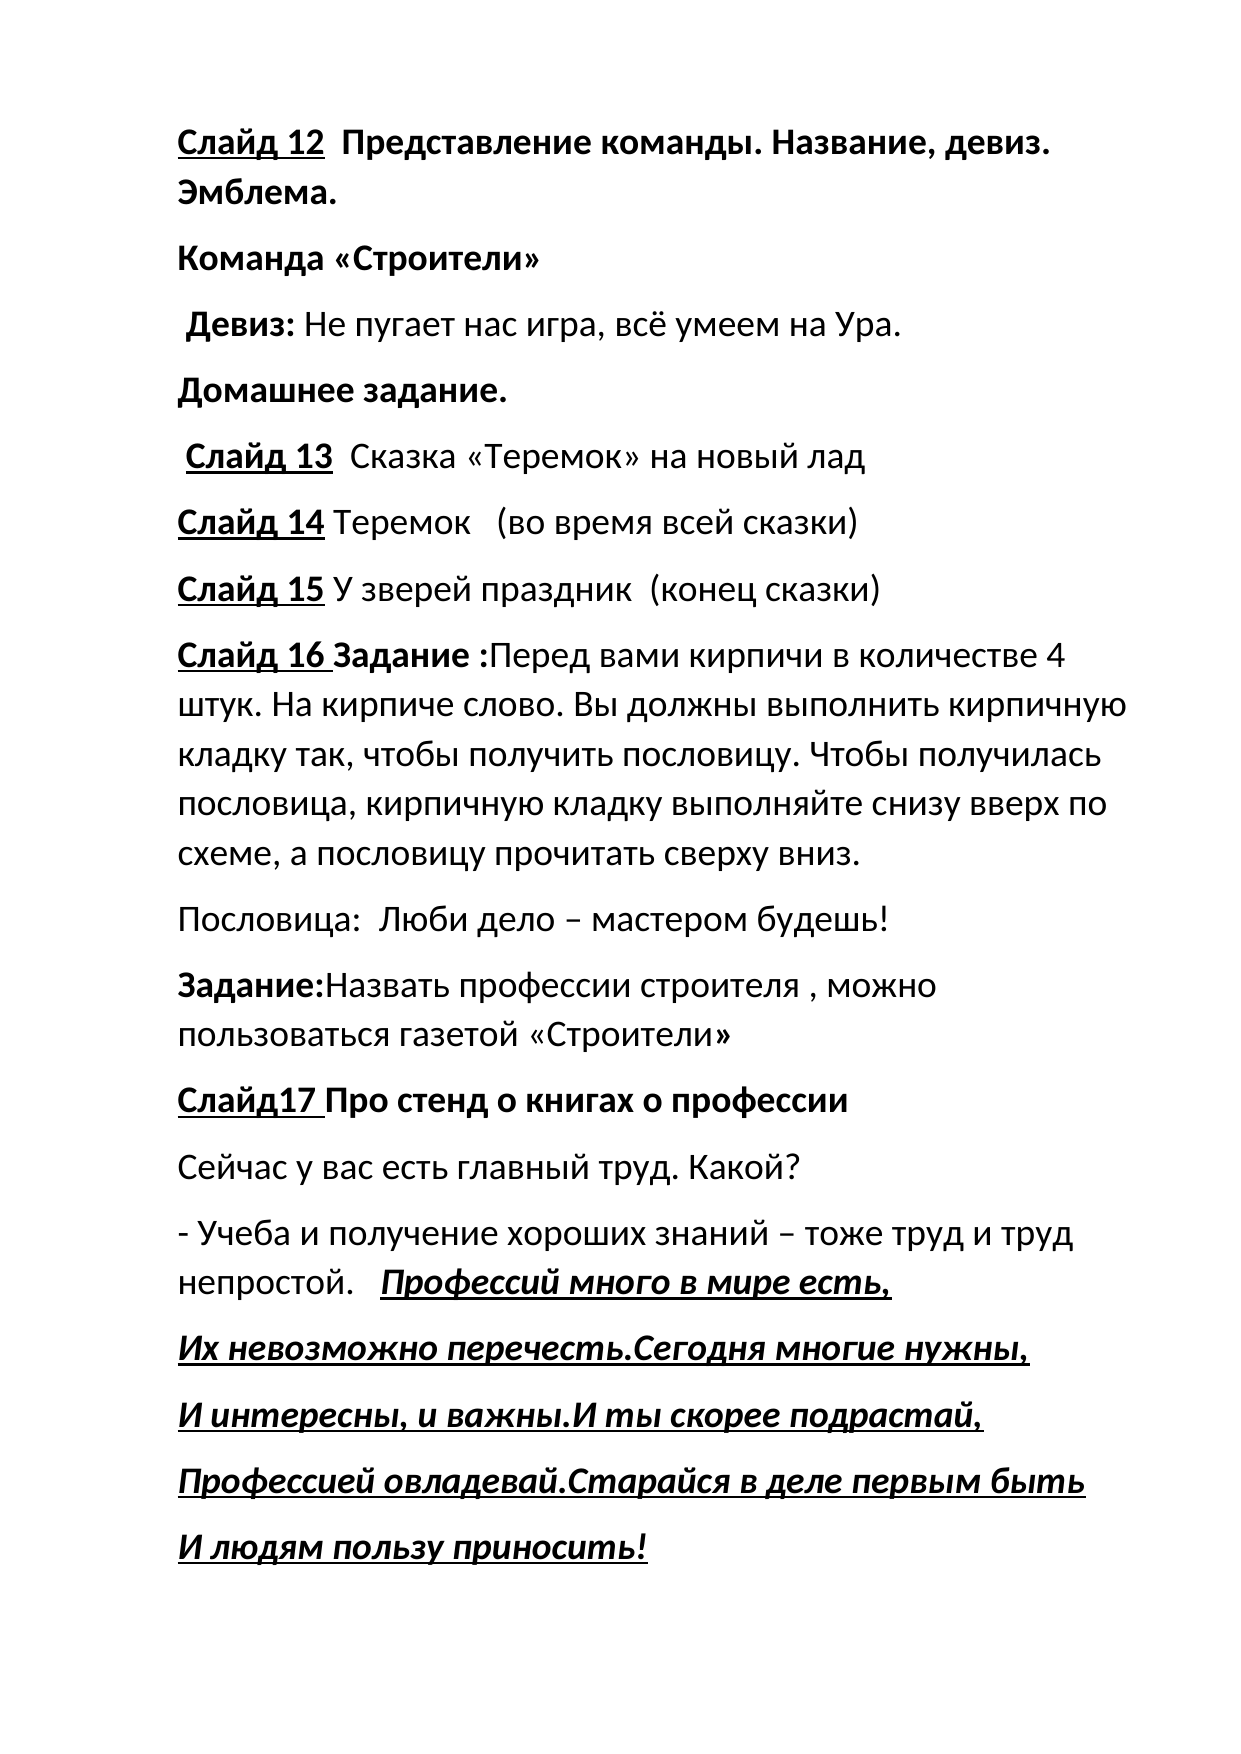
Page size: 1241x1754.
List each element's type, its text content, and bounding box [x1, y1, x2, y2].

text - Учеба и получение хороших знаний – тоже труд и труд непростой. Профессий много в мире есть, [177, 1209, 1152, 1304]
text И интересны, и важны.И ты скорее подрастай, [177, 1391, 1152, 1436]
text Девиз: Не пугает нас игра, всё умеем на Ура. [177, 300, 1152, 346]
text Профессией овладевай.Старайся в деле первым быть [177, 1457, 1152, 1502]
text Команда «Строители» [177, 234, 1152, 279]
text И людям пользу приносить! [177, 1523, 1152, 1569]
text Пословица: Люби дело – мастером будешь! [177, 895, 1152, 941]
text Слайд 12 Представление команды. Название, девиз. Эмблема. [177, 118, 1152, 213]
text Слайд 16 Задание :Перед вами кирпичи в количестве 4 штук. На кирпиче слово. Вы должны выполнить кирпичную кладку так, чтобы получить пословицу. Чтобы получилась пословица, кирпичную кладку выполняйте снизу вверх по схеме, а пословицу прочитать сверху вниз. [177, 631, 1152, 874]
text Слайд 14 Теремок (во время всей сказки) [177, 498, 1152, 544]
text Их невозможно перечесть.Сегодня многие нужны, [177, 1324, 1152, 1370]
text Слайд17 Про стенд о книгах о профессии [177, 1076, 1152, 1122]
text Слайд 13 Сказка «Теремок» на новый лад [177, 432, 1152, 478]
text Сейчас у вас есть главный труд. Какой? [177, 1143, 1152, 1188]
text Слайд 15 У зверей праздник (конец сказки) [177, 564, 1152, 610]
text Домашнее задание. [177, 366, 1152, 412]
text Задание:Назвать профессии строителя , можно пользоваться газетой «Строители» [177, 961, 1152, 1056]
